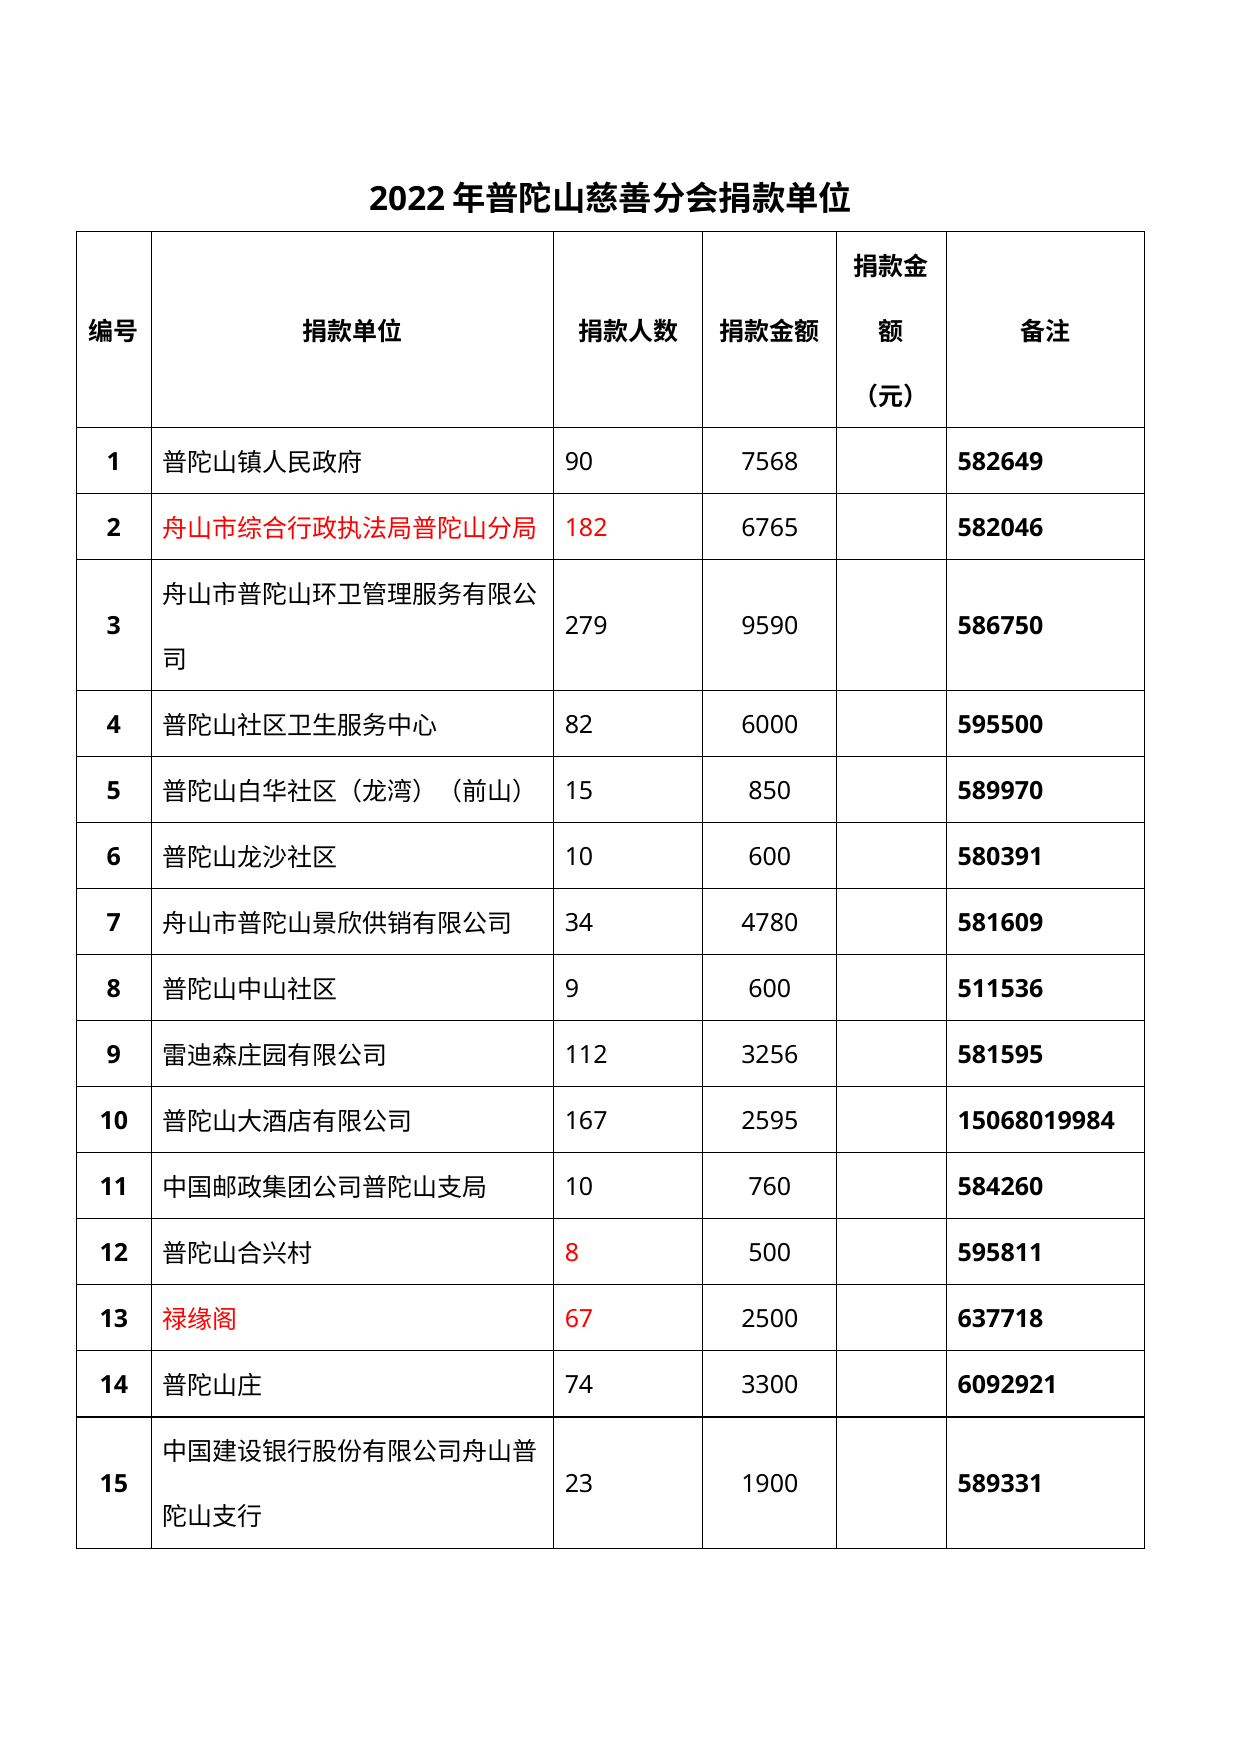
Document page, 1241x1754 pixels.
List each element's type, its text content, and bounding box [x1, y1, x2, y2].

table_cell [837, 1418, 946, 1547]
table_cell 8 [77, 955, 151, 1020]
table_cell 11 [77, 1153, 151, 1218]
table_cell 普陀山庄 [152, 1351, 553, 1416]
table_cell 普陀山合兴村 [152, 1219, 553, 1284]
table_cell 15 [77, 1418, 151, 1547]
table_cell [837, 1087, 946, 1152]
table_cell [837, 494, 946, 559]
table_cell 15068019984 [947, 1087, 1144, 1152]
table_cell [837, 1021, 946, 1086]
table_cell 2 [77, 494, 151, 559]
table_cell 3 [77, 560, 151, 690]
table_cell 备注 [947, 232, 1144, 427]
table_cell [837, 1285, 946, 1350]
table_cell 850 [703, 757, 836, 822]
table_cell 279 [554, 560, 702, 690]
table_cell 15 [554, 757, 702, 822]
table_cell 6765 [703, 494, 836, 559]
table_cell [837, 560, 946, 690]
table_cell 760 [703, 1153, 836, 1218]
table_cell 雷迪森庄园有限公司 [152, 1021, 553, 1086]
table_cell [837, 889, 946, 954]
table_cell 90 [554, 428, 702, 493]
table_cell 5 [77, 757, 151, 822]
table_cell 500 [703, 1219, 836, 1284]
table_cell 13 [77, 1285, 151, 1350]
table_cell 167 [554, 1087, 702, 1152]
table_cell 6000 [703, 691, 836, 756]
table_cell 23 [554, 1418, 702, 1547]
table_cell 中国邮政集团公司普陀山支局 [152, 1153, 553, 1218]
table_cell [837, 1153, 946, 1218]
table_cell 7 [77, 889, 151, 954]
table_cell [837, 1351, 946, 1416]
table_cell 舟山市综合行政执法局普陀山分局 [152, 494, 553, 559]
table_cell 中国建设银行股份有限公司舟山普陀山支行 [152, 1418, 553, 1547]
table_cell 普陀山镇人民政府 [152, 428, 553, 493]
table_cell 581595 [947, 1021, 1144, 1086]
table_cell 9590 [703, 560, 836, 690]
table_cell 595811 [947, 1219, 1144, 1284]
table_cell [837, 1219, 946, 1284]
table_cell 捐款金额（元） [837, 232, 946, 427]
table_cell [837, 428, 946, 493]
table_cell 3300 [703, 1351, 836, 1416]
table_cell 586750 [947, 560, 1144, 690]
table_cell 3256 [703, 1021, 836, 1086]
table_cell 600 [703, 955, 836, 1020]
table_cell 8 [554, 1219, 702, 1284]
table_cell 34 [554, 889, 702, 954]
table_cell 82 [554, 691, 702, 756]
table_cell 580391 [947, 823, 1144, 888]
table_cell 7568 [703, 428, 836, 493]
table_cell 10 [554, 1153, 702, 1218]
table_cell 1900 [703, 1418, 836, 1547]
table_cell 182 [554, 494, 702, 559]
table_cell 普陀山龙沙社区 [152, 823, 553, 888]
table_cell 582046 [947, 494, 1144, 559]
table_cell 4780 [703, 889, 836, 954]
table_cell 12 [77, 1219, 151, 1284]
table_cell 编号 [77, 232, 151, 427]
table_cell 2595 [703, 1087, 836, 1152]
table_cell 511536 [947, 955, 1144, 1020]
table_cell 普陀山大酒店有限公司 [152, 1087, 553, 1152]
table_cell 595500 [947, 691, 1144, 756]
table_cell 捐款人数 [554, 232, 702, 427]
table_cell 14 [77, 1351, 151, 1416]
table_cell 2500 [703, 1285, 836, 1350]
table_cell 582649 [947, 428, 1144, 493]
table_cell 112 [554, 1021, 702, 1086]
table_cell 禄缘阁 [152, 1285, 553, 1350]
table_cell 6 [77, 823, 151, 888]
table_cell 捐款金额 [703, 232, 836, 427]
table_cell 67 [554, 1285, 702, 1350]
table_cell 589970 [947, 757, 1144, 822]
table_cell [837, 757, 946, 822]
table_cell [837, 823, 946, 888]
table_cell 600 [703, 823, 836, 888]
table_cell [837, 691, 946, 756]
table_cell 74 [554, 1351, 702, 1416]
table_cell 普陀山中山社区 [152, 955, 553, 1020]
table_cell 10 [77, 1087, 151, 1152]
table_cell 9 [554, 955, 702, 1020]
table_cell 1 [77, 428, 151, 493]
table_cell 584260 [947, 1153, 1144, 1218]
table_cell 4 [77, 691, 151, 756]
table_cell 9 [77, 1021, 151, 1086]
table_cell 普陀山社区卫生服务中心 [152, 691, 553, 756]
table_header 2022年普陀山慈善分会捐款单位 [76, 162, 1145, 231]
table_cell 6092921 [947, 1351, 1144, 1416]
table_cell 581609 [947, 889, 1144, 954]
table_cell 637718 [947, 1285, 1144, 1350]
table_cell 舟山市普陀山环卫管理服务有限公司 [152, 560, 553, 690]
table_cell [837, 955, 946, 1020]
table_cell 捐款单位 [152, 232, 553, 427]
table_cell 舟山市普陀山景欣供销有限公司 [152, 889, 553, 954]
table_cell 589331 [947, 1418, 1144, 1547]
table_cell 10 [554, 823, 702, 888]
table_cell 普陀山白华社区（龙湾）（前山） [152, 757, 553, 822]
